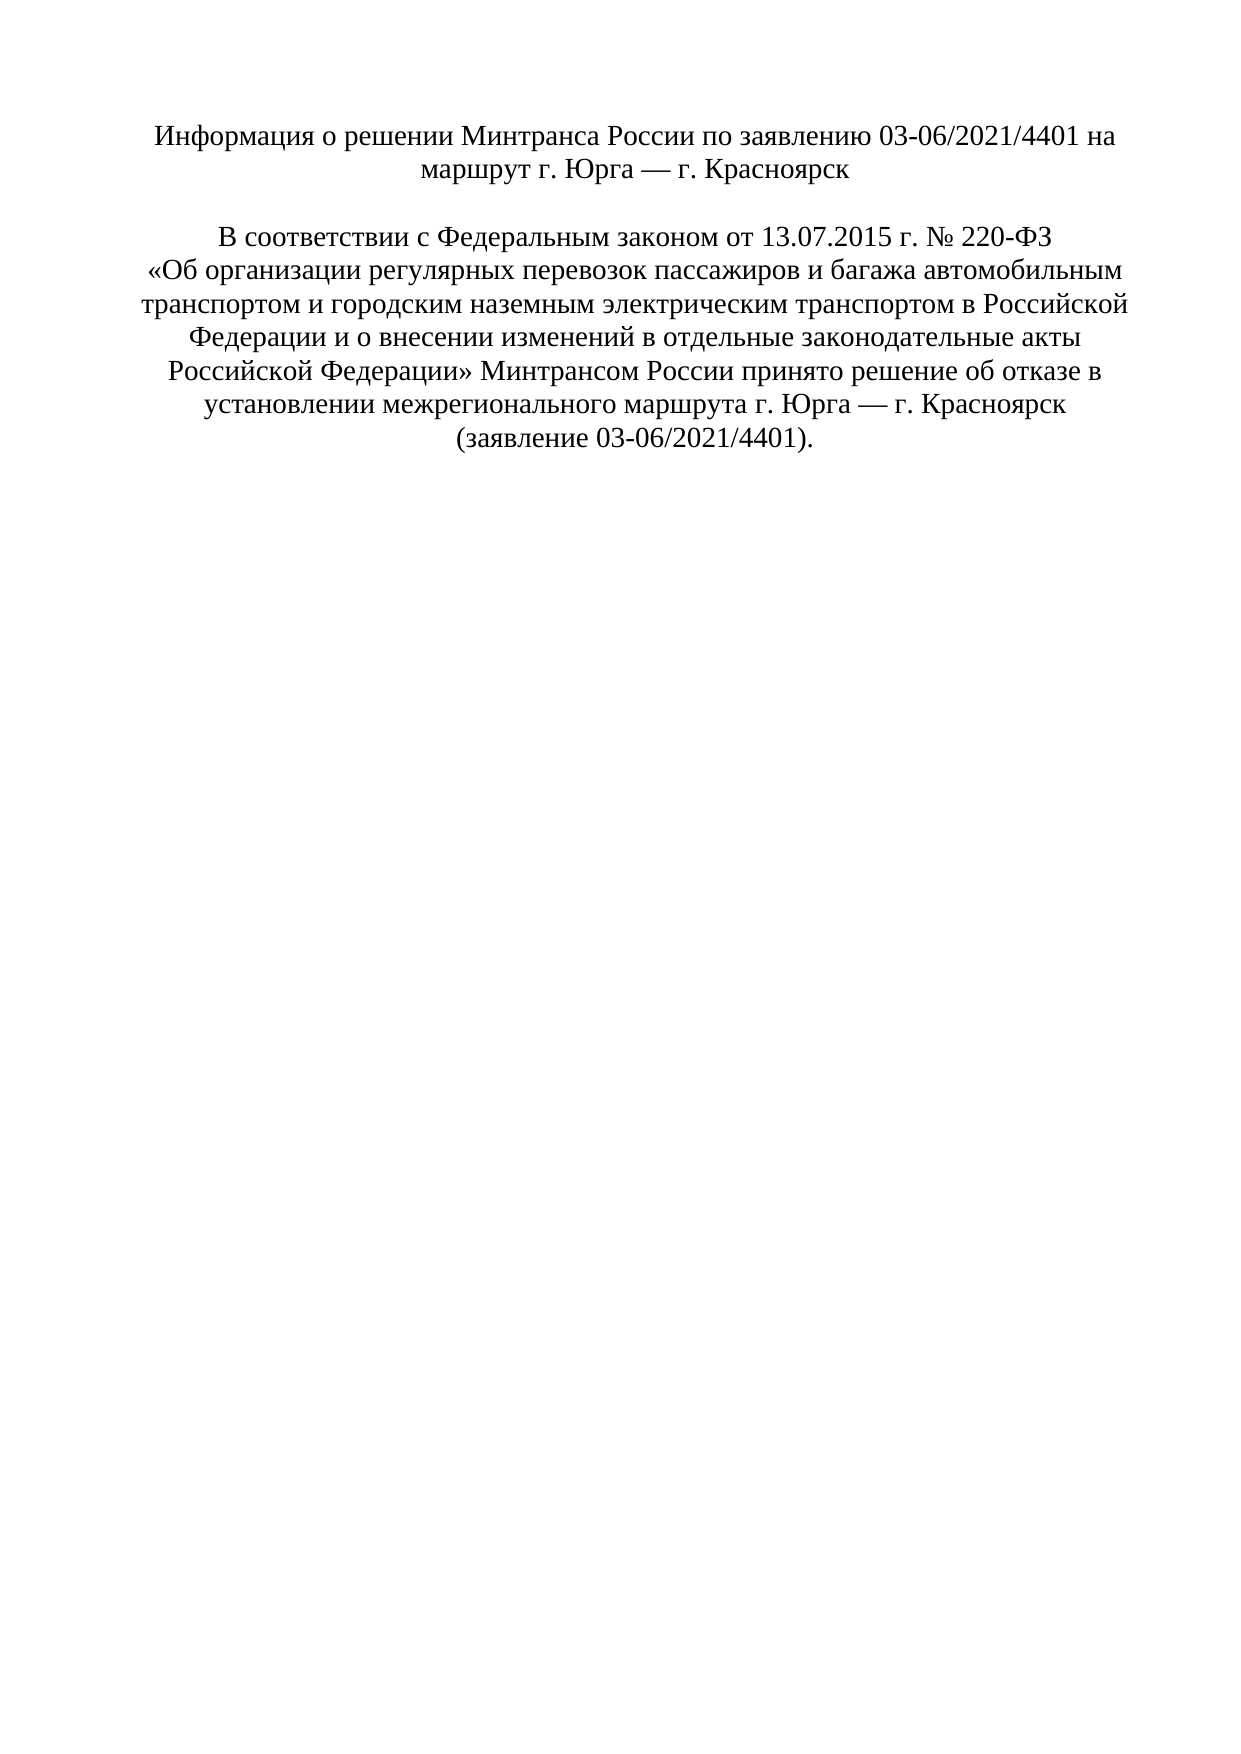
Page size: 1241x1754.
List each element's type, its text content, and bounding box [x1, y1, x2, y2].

text Информация о решении Минтранса России по заявлению 03-06/2021/4401 на маршрут г. Юрга — г. Красноярск [118, 118, 1152, 185]
text (заявление 03-06/2021/4401). [118, 420, 1152, 453]
text В соответствии с Федеральным законом от 13.07.2015 г. № 220-ФЗ «Об организации регулярных перевозок пассажиров и багажа автомобильным транспортом и городским наземным электрическим транспортом в Российской Федерации и о внесении изменений в отдельные законодательные акты Российской Федерации» Минтрансом России принято решение об отказе в установлении межрегионального маршрута г. Юрга — г. Красноярск [118, 219, 1152, 420]
